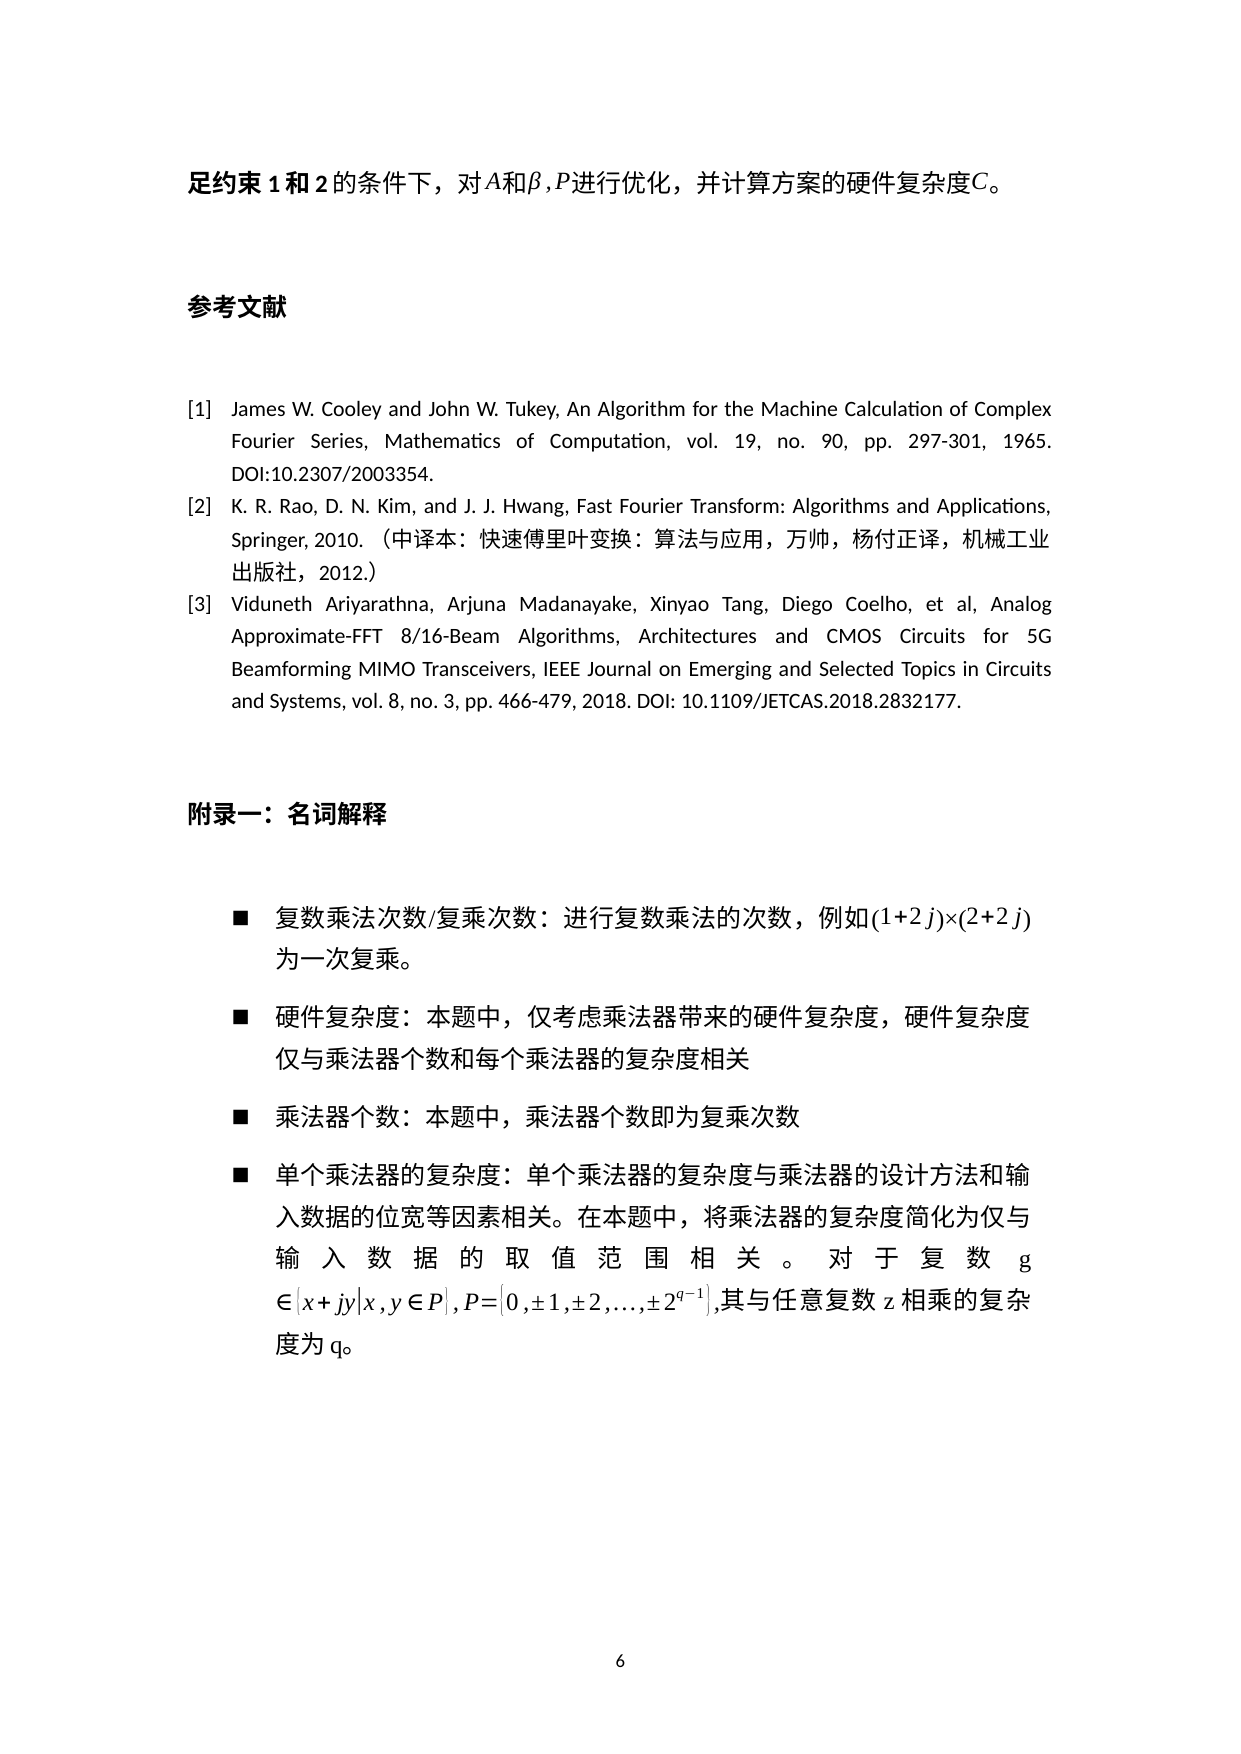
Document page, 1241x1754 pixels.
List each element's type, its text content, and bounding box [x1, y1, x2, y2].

list 复数乘法次数/复乘次数：进行复数乘法的次数，例如()×()为一次复乘。 [231, 898, 1031, 976]
list 乘法器个数：本题中，乘法器个数即为复乘次数 [231, 1097, 1031, 1134]
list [187, 149, 1053, 214]
list 单个乘法器的复杂度：单个乘法器的复杂度与乘法器的设计方法和输入数据的位宽等因素相关。在本题中，将乘法器的复杂度简化为仅与输入数据的取值范围相关。对于复数g其与任意复数z相乘的复杂度为q。 [231, 1155, 1031, 1361]
subtitle 附录一：名词解释 [187, 780, 1053, 845]
list K. R. Rao, D. N. Kim, and J. J. Hwang, Fast Fourier Transform: Algorithms and Applications, Springer, 2010. （中译本：快速傅里叶变换：算法与应用，万帅，杨付正译，机械工业出版社，2012.） [187, 489, 1053, 587]
list Viduneth Ariyarathna, Arjuna Madanayake, Xinyao Tang, Diego Coelho, et al, Analog Approximate-FFT 8/16-Beam Algorithms, Architectures and CMOS Circuits for 5G Beamforming MIMO Transceivers, IEEE Journal on Emerging and Selected Topics in Circuits and Systems, vol. 8, no. 3, pp. 466-479, 2018. DOI: 10.1109/JETCAS.2018.2832177. [187, 587, 1053, 717]
subtitle 参考文献 [187, 273, 1053, 338]
list James W. Cooley and John W. Tukey, An Algorithm for the Machine Calculation of Complex Fourier Series, Mathematics of Computation, vol. 19, no. 90, pp. 297-301, 1965. DOI:10.2307/2003354. [187, 392, 1053, 489]
list 硬件复杂度：本题中，仅考虑乘法器带来的硬件复杂度，硬件复杂度仅与乘法器个数和每个乘法器的复杂度相关 [231, 998, 1031, 1076]
